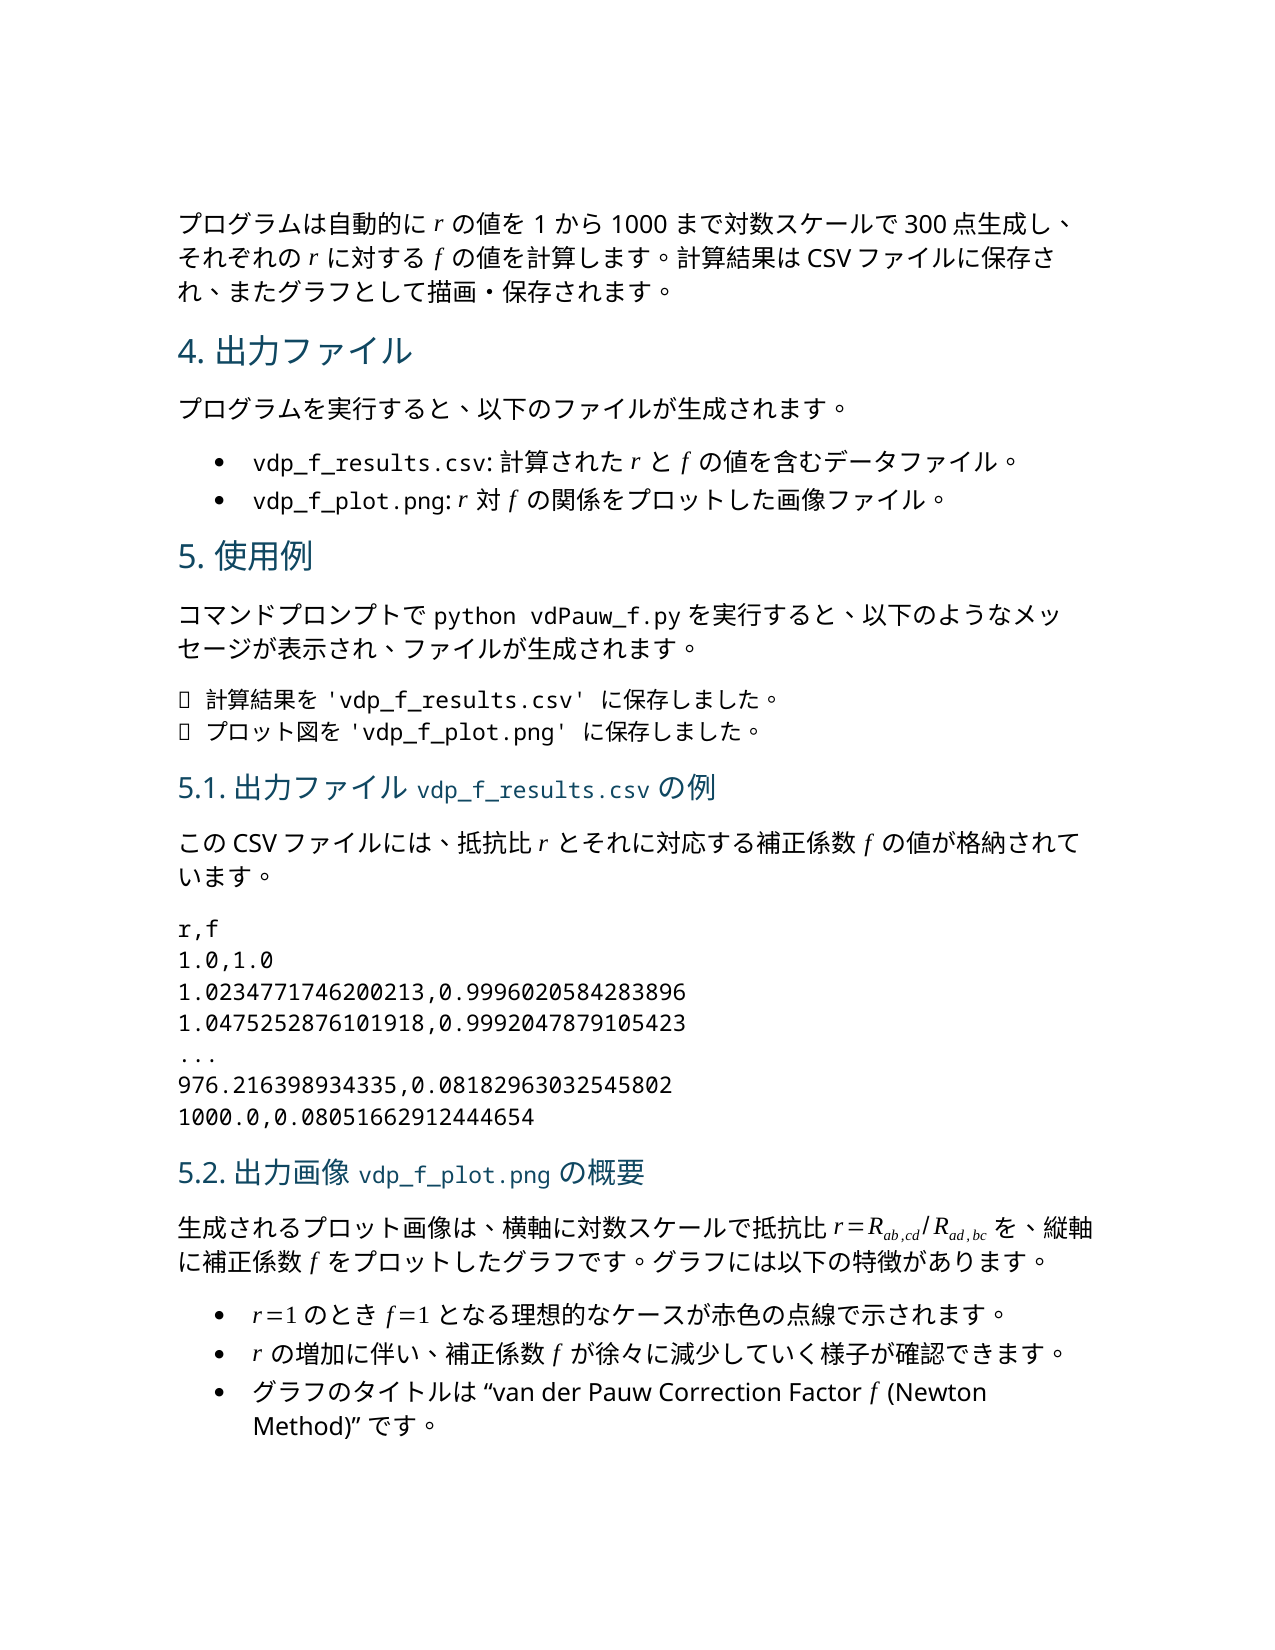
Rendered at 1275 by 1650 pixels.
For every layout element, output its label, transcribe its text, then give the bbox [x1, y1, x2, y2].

subtitle 4. 出力ファイル [177, 328, 1098, 373]
subtitle 5. 使用例 [177, 533, 1098, 579]
list の増加に伴い、補正係数 が徐々に減少していく様子が確認できます。 [215, 1336, 1098, 1371]
subtitle 5.1. 出力ファイル vdp_f_results.csv の例 [177, 768, 1098, 807]
list vdp_f_plot.png: 対 の関係をプロットした画像ファイル。 [215, 482, 1098, 517]
text コマンドプロンプトで python vdPauw_f.py を実行すると、以下のようなメッセージが表示され、ファイルが生成されます。 [177, 597, 1098, 666]
text プログラムを実行すると、以下のファイルが生成されます。 [177, 392, 1098, 426]
text ✅ 計算結果を 'vdp_f_results.csv' に保存しました。 ✅ プロット図を 'vdp_f_plot.png' に保存しました。 [177, 684, 1098, 747]
list のとき となる理想的なケースが赤色の点線で示されます。 [215, 1298, 1098, 1332]
list vdp_f_results.csv: 計算された と の値を含むデータファイル。 [215, 445, 1098, 479]
text このCSVファイルには、抵抗比 とそれに対応する補正係数 の値が格納されています。 [177, 826, 1098, 894]
text 生成されるプロット画像は、横軸に対数スケールで抵抗比 を、縦軸に補正係数 をプロットしたグラフです。グラフには以下の特徴があります。 [177, 1211, 1098, 1279]
text プログラムは自動的に の値を 1 から 1000 まで対数スケールで300点生成し、それぞれの に対する の値を計算します。計算結果はCSVファイルに保存され、またグラフとして描画・保存されます。 [177, 207, 1098, 309]
subtitle 5.2. 出力画像 vdp_f_plot.png の概要 [177, 1152, 1098, 1192]
list グラフのタイトルは “van der Pauw Correction Factor (Newton Method)” です。 [215, 1375, 1098, 1443]
text r,f 1.0,1.0 1.0234771746200213,0.9996020584283896 1.0475252876101918,0.9992047879105423 ... 976.216398934335,0.08182963032545802 1000.0,0.08051662912444654 [177, 913, 1098, 1132]
